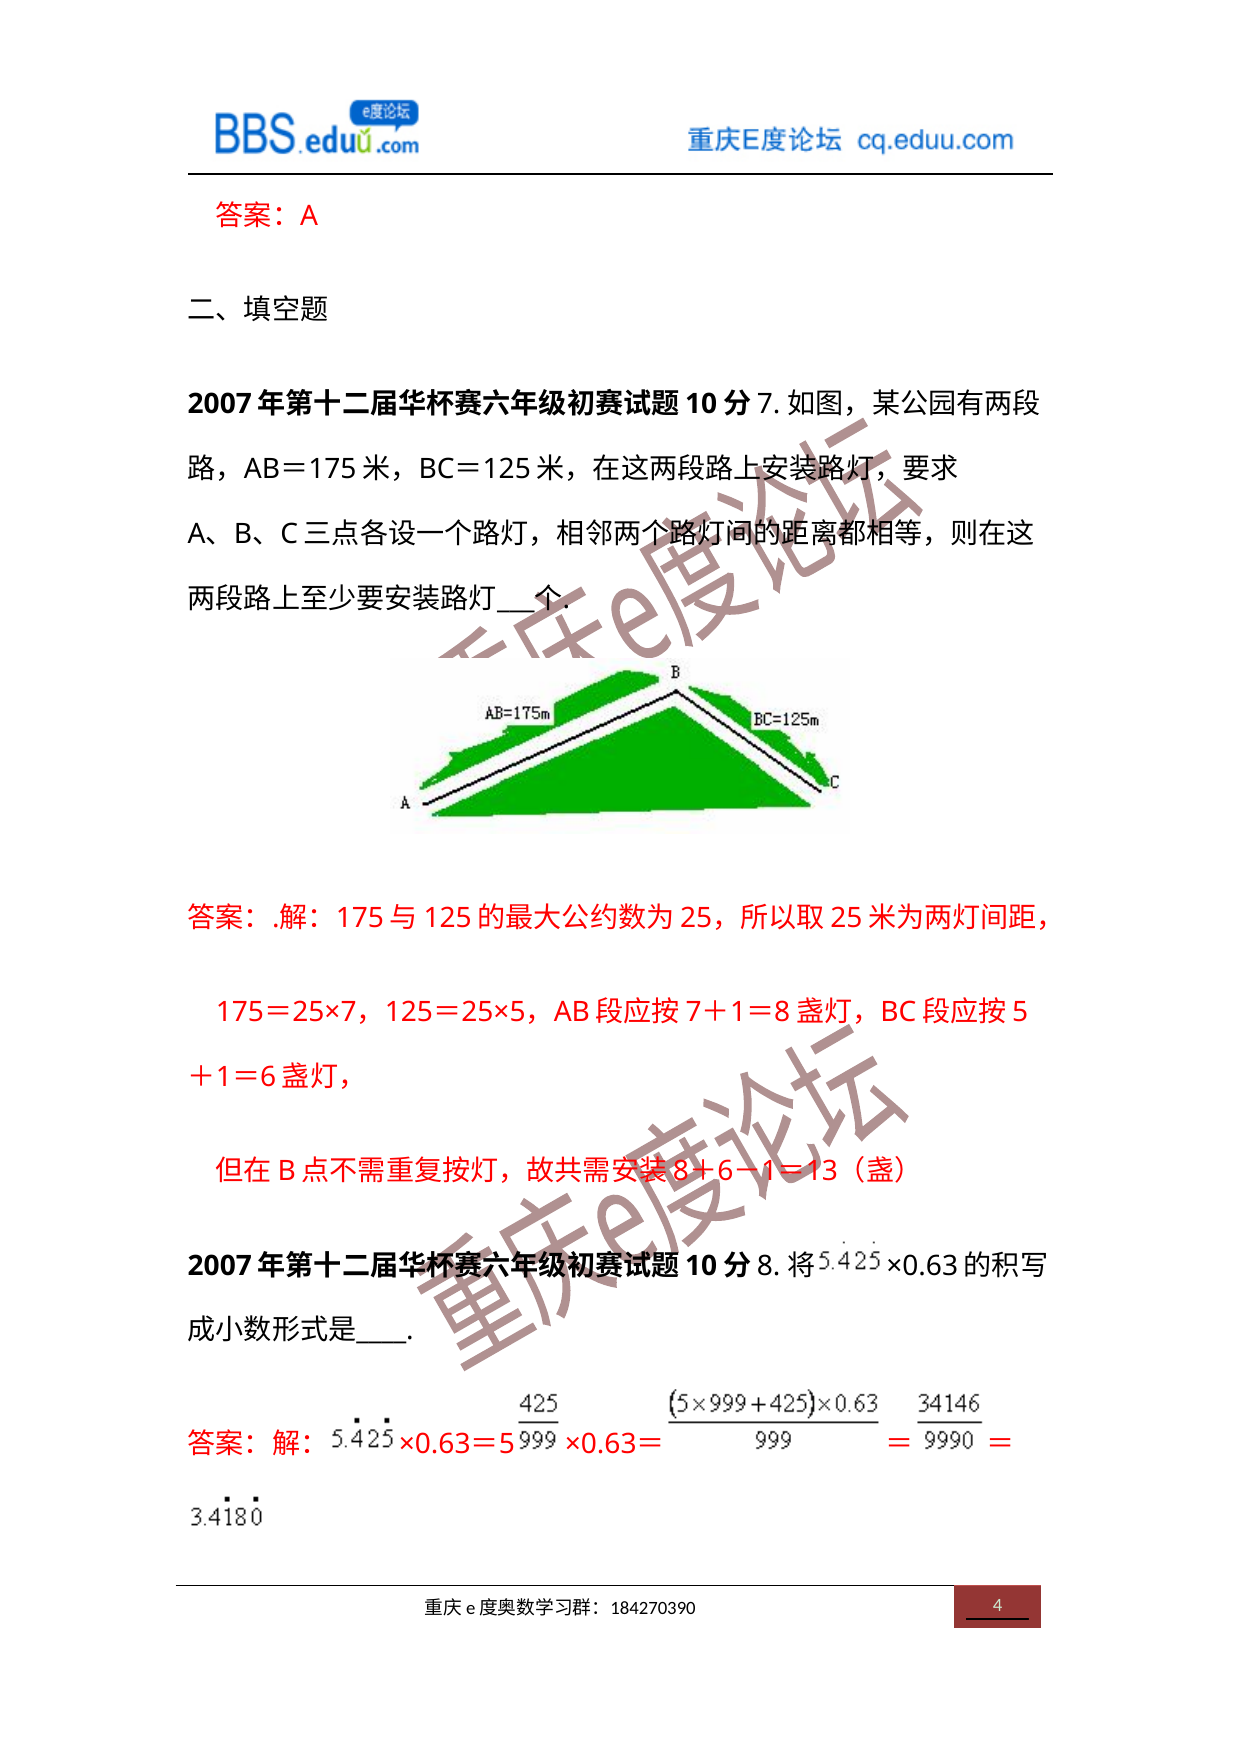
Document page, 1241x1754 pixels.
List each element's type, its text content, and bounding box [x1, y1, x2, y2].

text 答案：.解：175与125的最大公约数为25，所以取25米为两灯间距， [187, 882, 1053, 947]
picture [514, 1389, 565, 1454]
text 但在B点不需重复按灯，故共需安装8＋6－1＝13（盏） [187, 1136, 1053, 1201]
text 答案：解：×0.63＝5×0.63＝＝＝ [187, 1389, 1053, 1552]
picture [187, 1486, 268, 1532]
text 二、填空题 [187, 275, 1053, 340]
picture [390, 658, 850, 834]
text 2007年第十二届华杯赛六年级初赛试题10分7. 如图，某公园有两段路，AB＝175米，BC＝125米，在这两段路上安装路灯，要求A、B、C三点各设一个路灯，相邻两个路灯间的距离都相等，则在这两段路上至少要安装路灯___个. [187, 369, 1053, 629]
text 2007年第十二届华杯赛六年级初赛试题10分8. 将×0.63的积写成小数形式是____. [187, 1230, 1053, 1360]
picture [328, 1407, 399, 1454]
text 175＝25×7，125＝25×5，AB段应按7＋1＝8盏灯，BC段应按5＋1＝6盏灯， [187, 977, 1053, 1107]
text 答案：A [187, 181, 1053, 246]
picture [187, 88, 1053, 171]
picture [664, 1389, 885, 1454]
picture [815, 1230, 886, 1276]
picture [913, 1389, 987, 1454]
